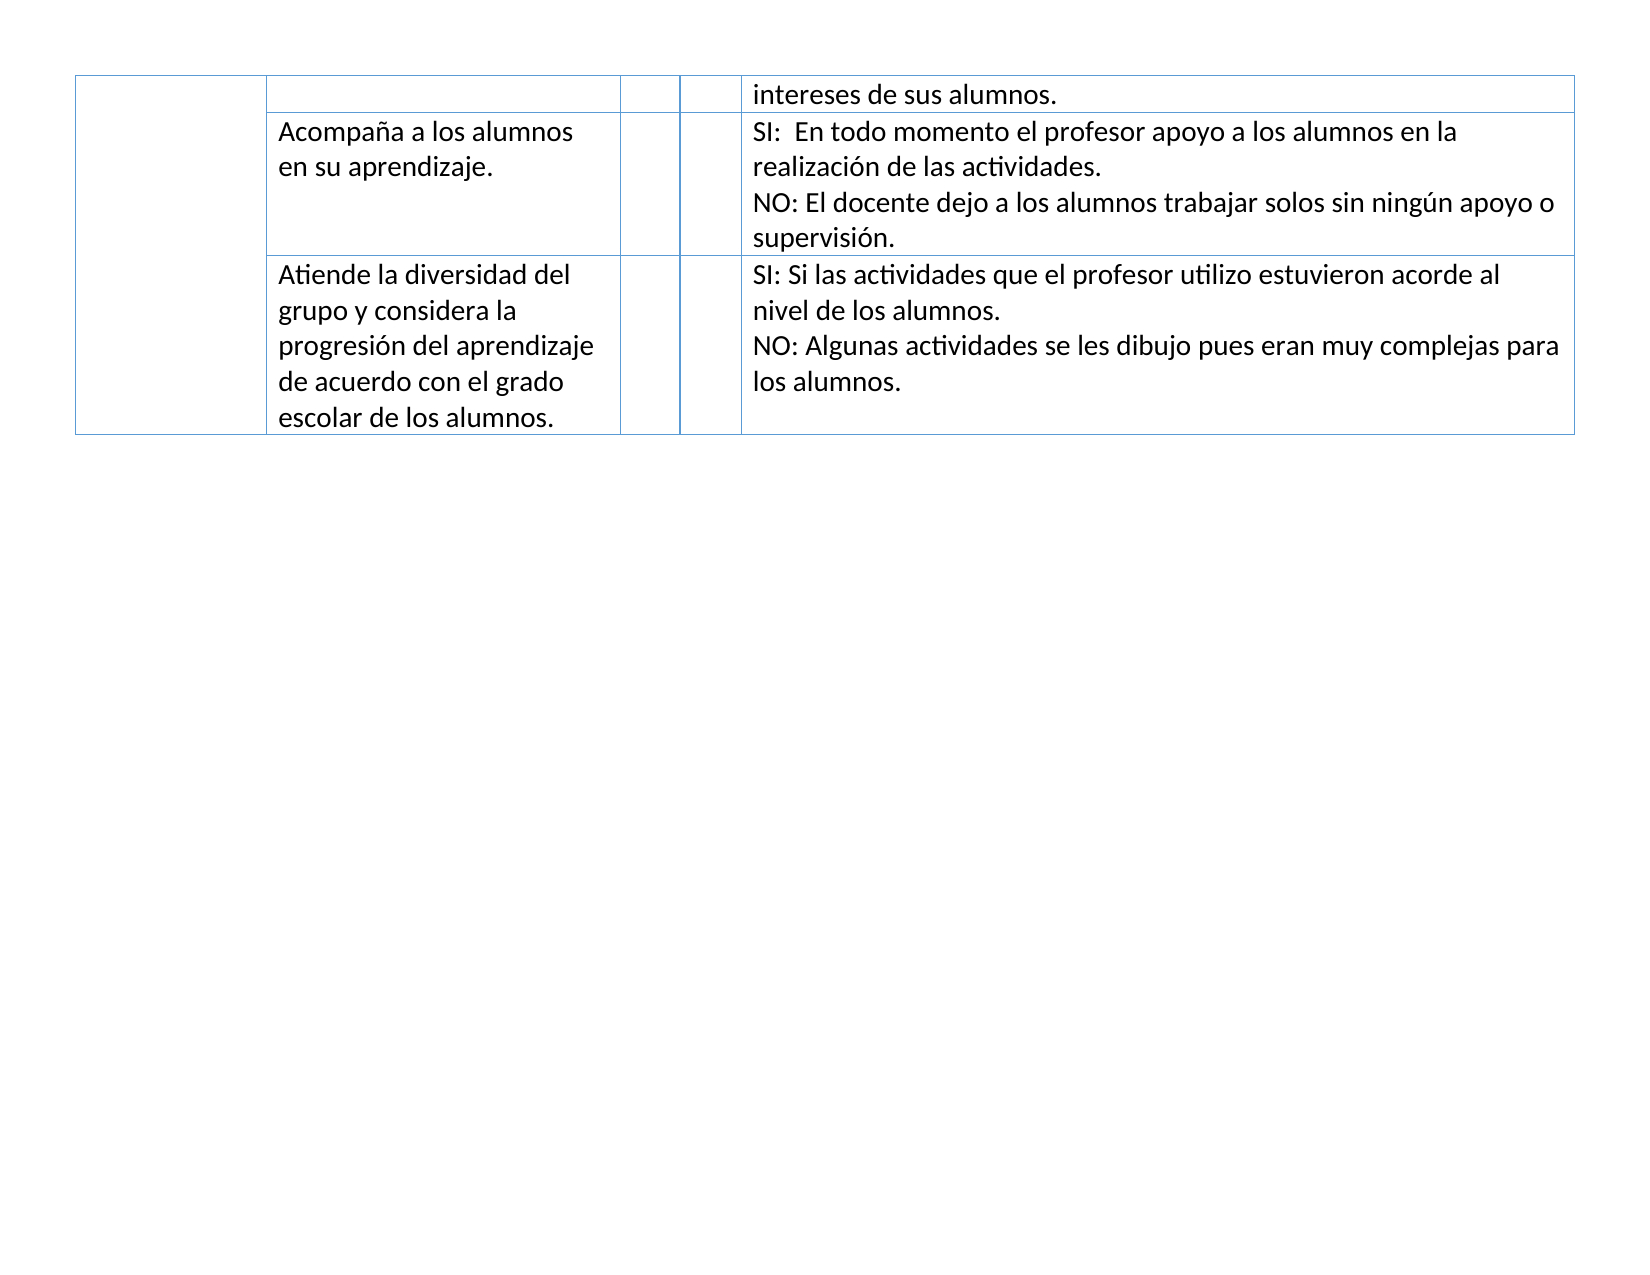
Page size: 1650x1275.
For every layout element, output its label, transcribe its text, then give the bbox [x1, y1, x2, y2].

table_cell [621, 256, 679, 434]
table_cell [742, 76, 1574, 112]
table_cell [681, 113, 741, 255]
table_cell [681, 76, 741, 112]
table_cell [621, 113, 679, 255]
table_cell Acompaña a los alumnos en su aprendizaje. [267, 113, 620, 255]
table_cell [681, 256, 741, 434]
table_cell Atiende la diversidad del grupo y considera la progresión del aprendizaje de acuerdo con el grado escolar de los alumnos. [267, 256, 620, 434]
table_cell [621, 76, 679, 112]
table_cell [267, 76, 620, 112]
table_cell SI: Si las actividades que el profesor utilizo estuvieron acorde al nivel de los alumnos. NO: Algunas actividades se les dibujo pues eran muy complejas para los alumnos. [742, 256, 1574, 434]
table_cell SI: En todo momento el profesor apoyo a los alumnos en la realización de las actividades. NO: El docente dejo a los alumnos trabajar solos sin ningún apoyo o supervisión. [742, 113, 1574, 255]
